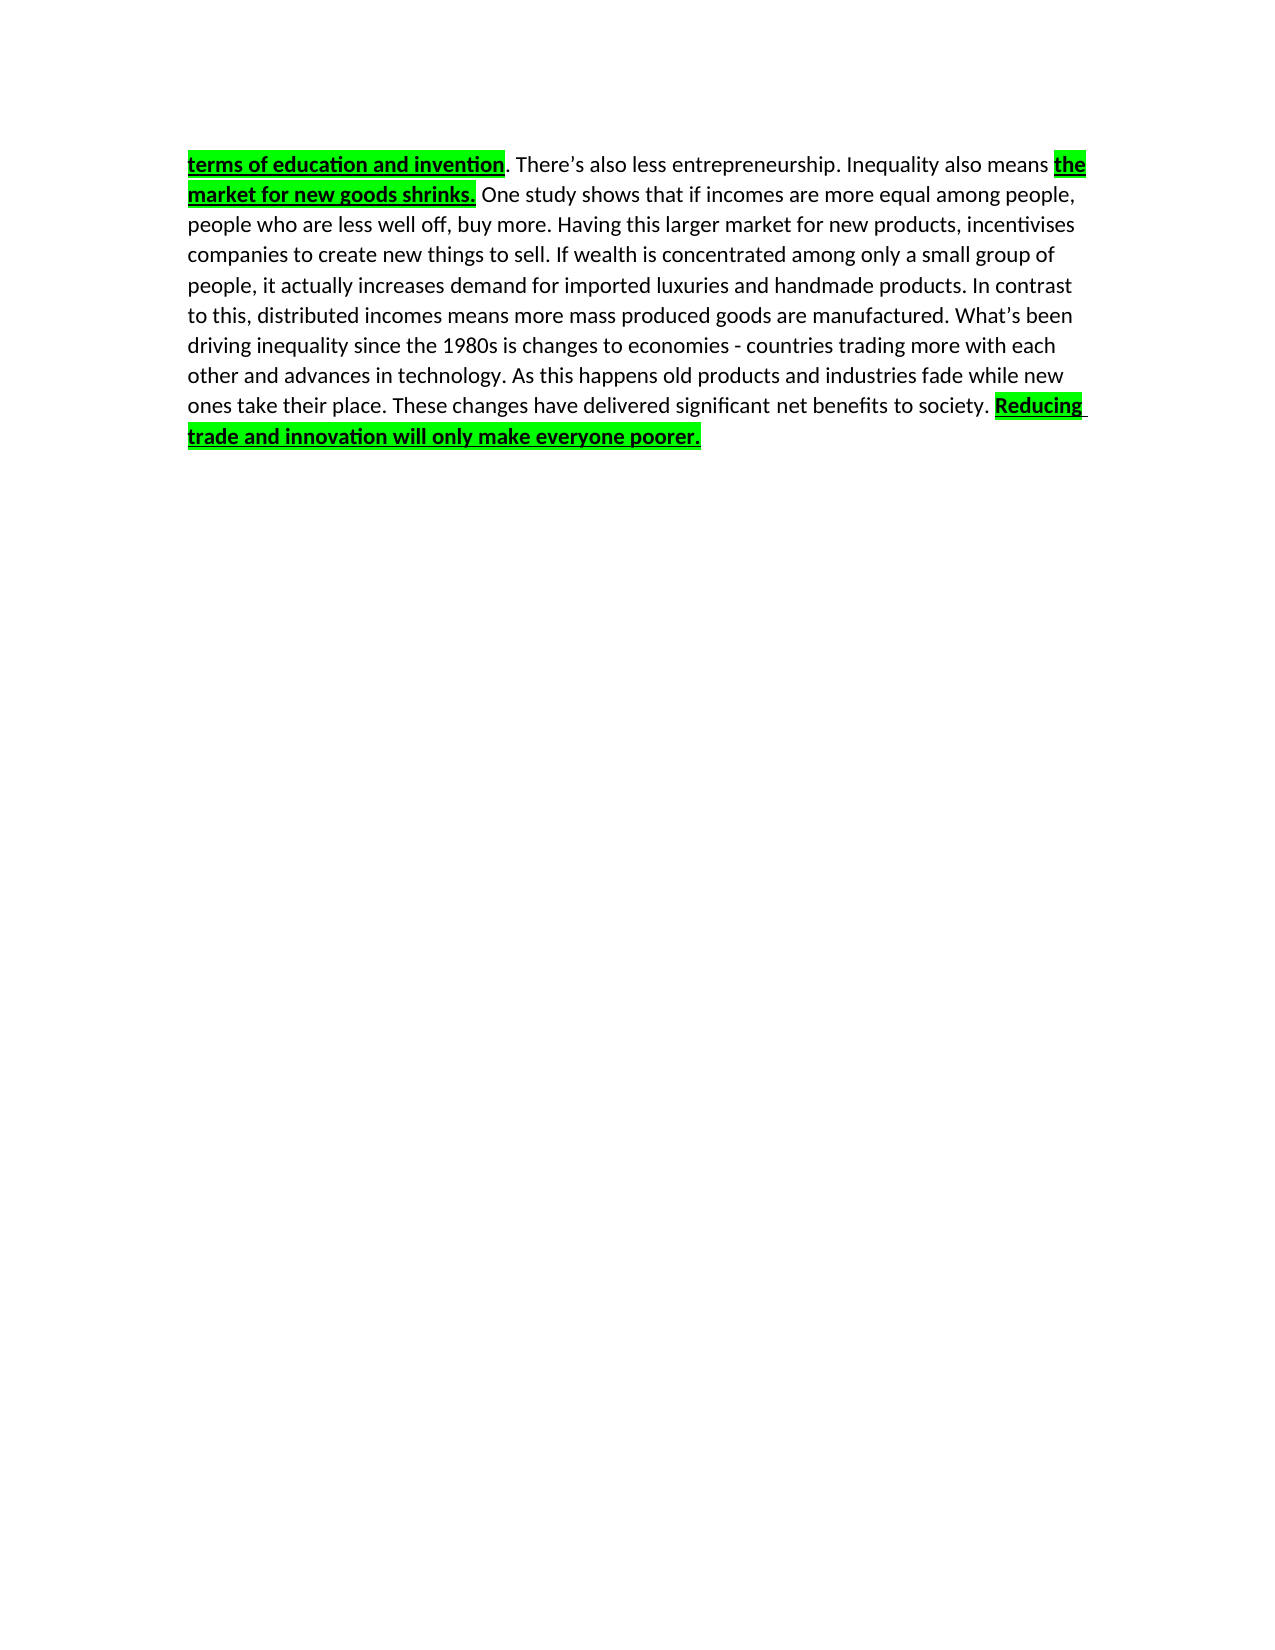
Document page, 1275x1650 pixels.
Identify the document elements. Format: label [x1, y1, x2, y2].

text [187, 150, 1087, 450]
